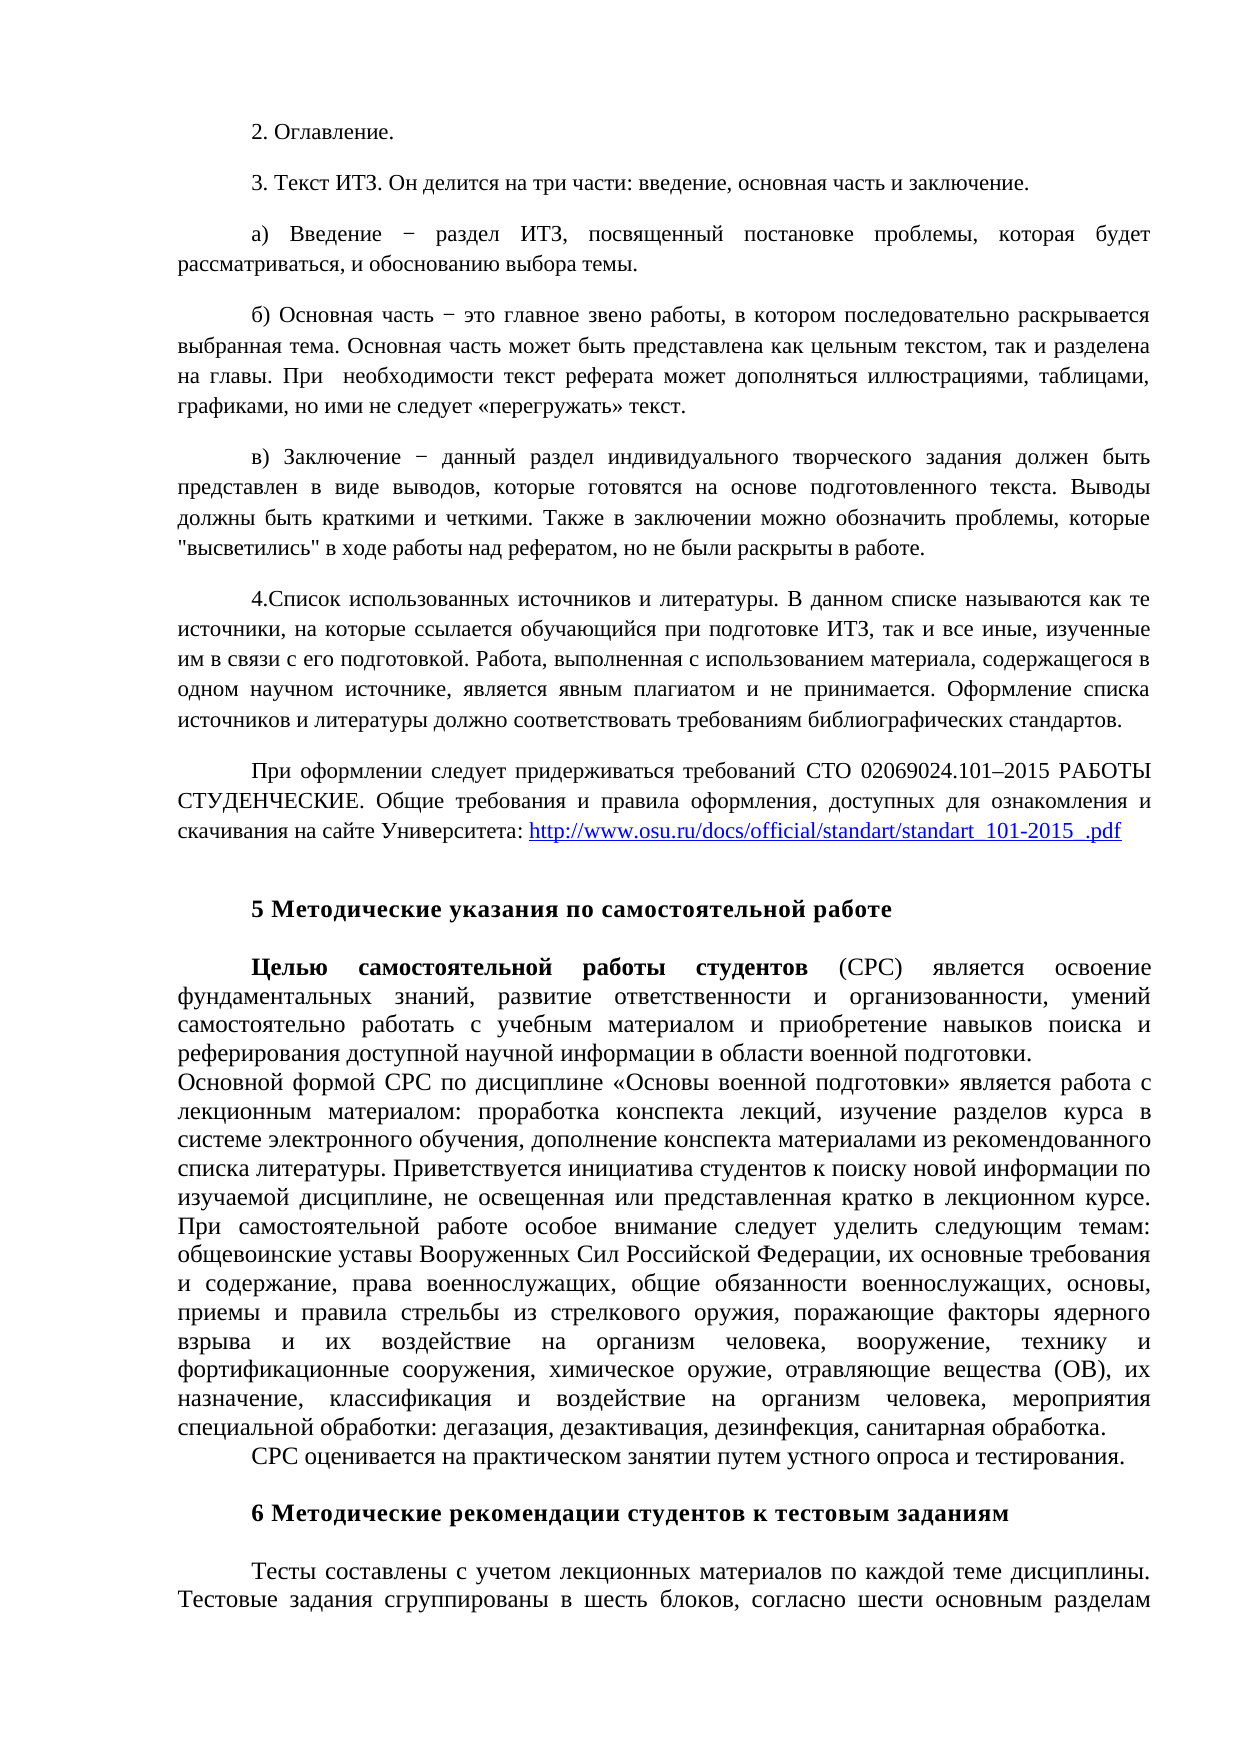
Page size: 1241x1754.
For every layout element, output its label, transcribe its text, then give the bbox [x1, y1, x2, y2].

text При оформлении следует придерживаться требований СТО 02069024.101–2015 РАБОТЫ СТУДЕНЧЕСКИЕ. Общие требования и правила оформления, доступных для ознакомления и скачивания на сайте Университета: http://www.osu.ru/docs/official/standart/standart_101-2015_.pdf [177, 757, 1152, 843]
text 2. Оглавление. [177, 118, 1152, 144]
text Основной формой СРС по дисциплине «Основы военной подготовки» является работа с лекционным материалом: проработка конспекта лекций, изучение разделов курса в системе электронного обучения, дополнение конспекта материалами из рекомендованного списка литературы. Приветствуется инициатива студентов к поиску новой информации по изучаемой дисциплине, не освещенная или представленная кратко в лекционном курсе. При самостоятельной работе особое внимание следует уделить следующим темам: общевоинские уставы Вооруженных Сил Российской Федерации, их основные требования и содержание, права военнослужащих, общие обязанности военнослужащих, основы, приемы и правила стрельбы из стрелкового оружия, поражающие факторы ядерного взрыва и их воздействие на организм человека, вооружение, технику и фортификационные сооружения, химическое оружие, отравляющие вещества (ОВ), их назначение, классификация и воздействие на организм человека, мероприятия специальной обработки: дегазация, дезактивация, дезинфекция, санитарная обработка. [177, 1067, 1152, 1441]
text СРС оценивается на практическом занятии путем устного опроса и тестирования. [177, 1441, 1152, 1469]
text б) Основная часть − это главное звено работы, в котором последовательно раскрывается выбранная тема. Основная часть может быть представлена как цельным текстом, так и разделена на главы. При необходимости текст реферата может дополняться иллюстрациями, таблицами, графиками, но ими не следует «перегружать» текст. [177, 301, 1152, 418]
text 6 Методические рекомендации студентов к тестовым заданиям [177, 1498, 1152, 1527]
text 3. Текст ИТЗ. Он делится на три части: введение, основная часть и заключение. [177, 169, 1152, 196]
text 5 Методические указания по самостоятельной работе [177, 894, 1152, 923]
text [177, 1556, 1152, 1613]
text Целью самостоятельной работы студентов (СРС) является освоение фундаментальных знаний, развитие ответственности и организованности, умений самостоятельно работать с учебным материалом и приобретение навыков поиска и реферирования доступной научной информации в области военной подготовки. [177, 952, 1152, 1067]
text а) Введение − раздел ИТЗ, посвященный постановке проблемы, которая будет рассматриваться, и обоснованию выбора темы. [177, 220, 1152, 277]
text 4.Список использованных источников и литературы. В данном списке называются как те источники, на которые ссылается обучающийся при подготовке ИТЗ, так и все иные, изученные им в связи с его подготовкой. Работа, выполненная с использованием материала, содержащегося в одном научном источнике, является явным плагиатом и не принимается. Оформление списка источников и литературы должно соответствовать требованиям библиографических стандартов. [177, 585, 1152, 732]
text в) Заключение − данный раздел индивидуального творческого задания должен быть представлен в виде выводов, которые готовятся на основе подготовленного текста. Выводы должны быть краткими и четкими. Также в заключении можно обозначить проблемы, которые "высветились" в ходе работы над рефератом, но не были раскрыты в работе. [177, 443, 1152, 560]
